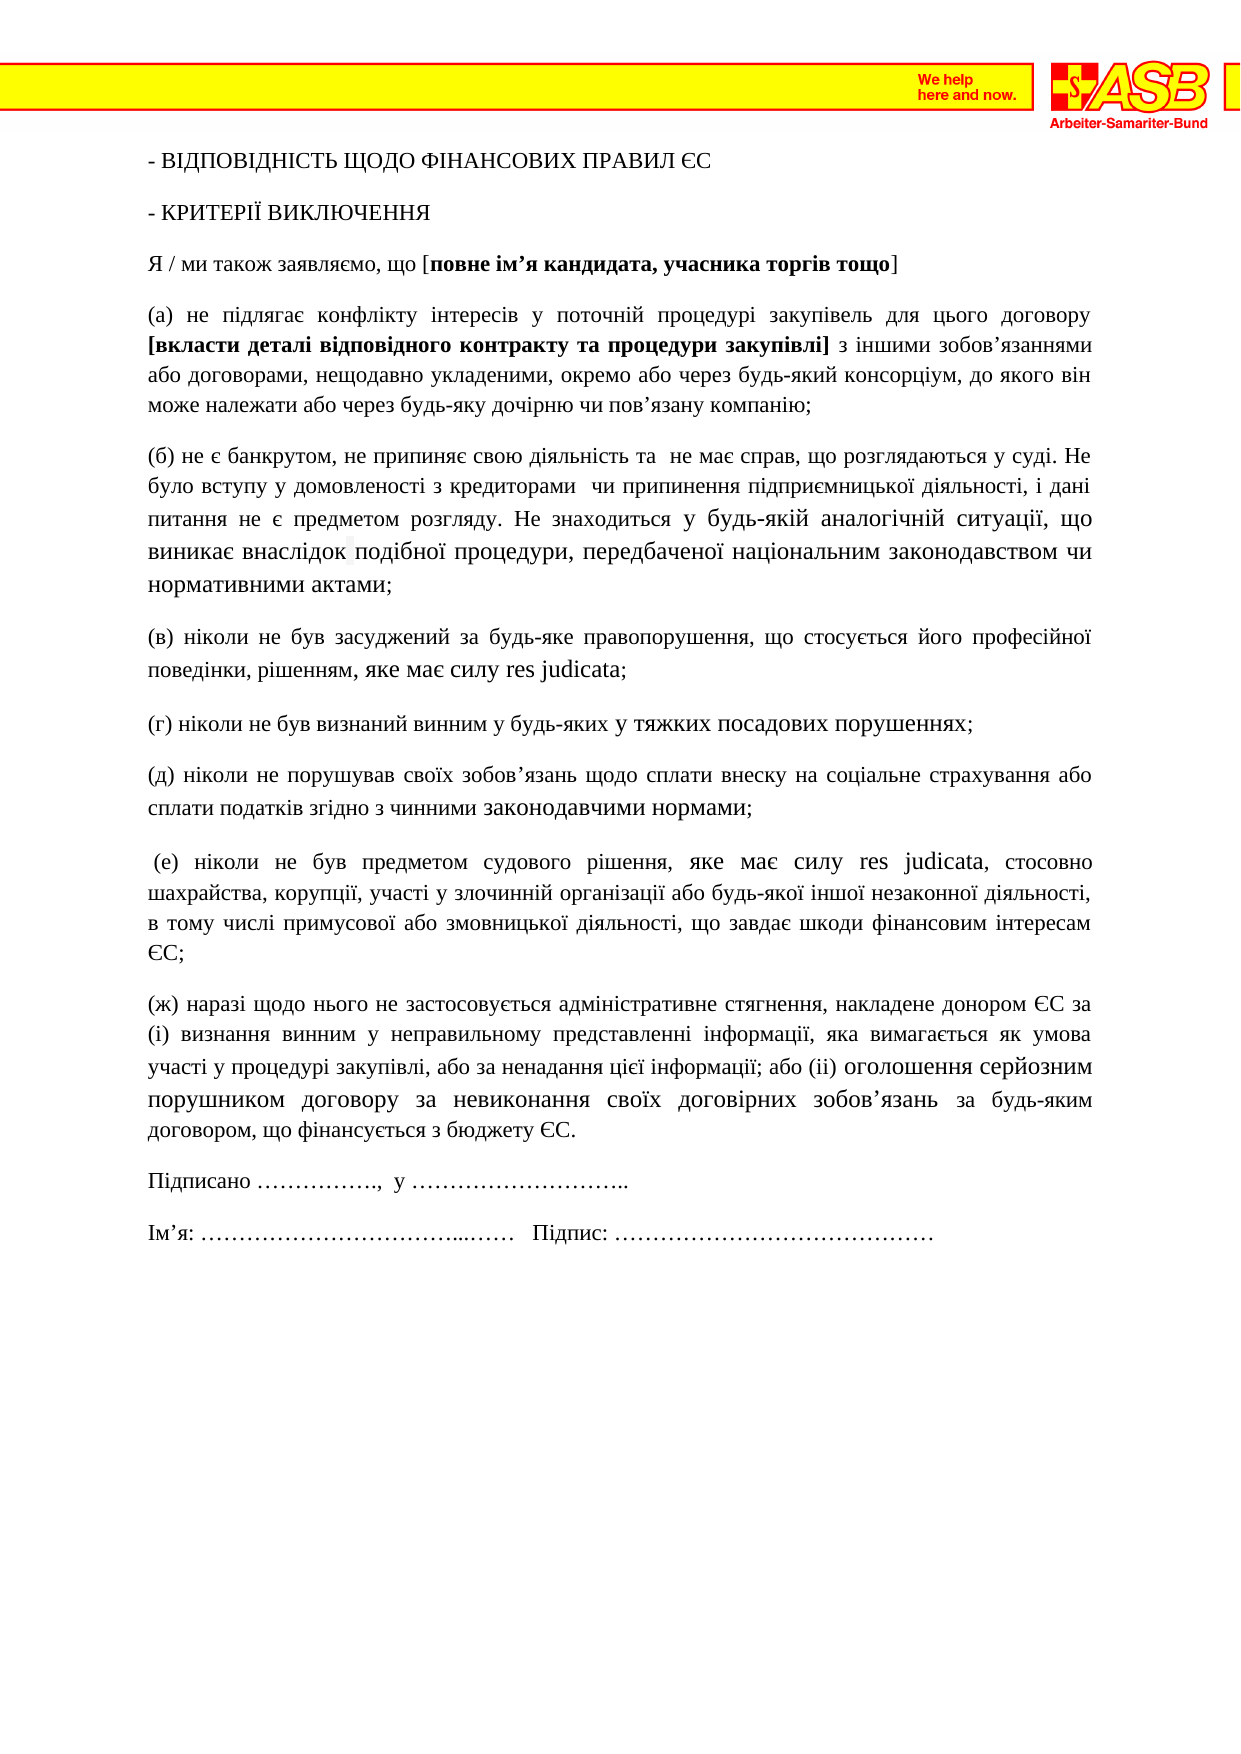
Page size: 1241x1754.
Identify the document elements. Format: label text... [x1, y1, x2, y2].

text Підписано ……………., у ……………………….. [148, 1167, 1093, 1194]
text (е) ніколи не був предметом судового рішення, яке має силу res judicata, стосовно шахрайства, корупції, участі у злочинній організації або будь-якої іншої незаконної діяльності, в тому числі примусової або змовницької діяльності, що завдає шкоди фінансовим інтересам ЄС; [148, 846, 1093, 965]
text (г) ніколи не був визнаний винним у будь-яких у тяжких посадових порушеннях; [148, 708, 1093, 736]
text - КРИТЕРІЇ ВИКЛЮЧЕННЯ [148, 199, 1093, 225]
text Я / ми також заявляємо, що [повне ім’я кандидата, учасника торгів тощо] [148, 250, 1093, 276]
text (a) не підлягає конфлікту інтересів у поточній процедурі закупівель для цього договору [вкласти деталі відповідного контракту та процедури закупівлі] з іншими зобов’язаннями або договорами, нещодавно укладеними, окремо або через будь-який консорціум, до якого він може належати або через будь-яку дочірню чи пов’язану компанію; [148, 301, 1093, 418]
picture [0, 53, 1241, 133]
text (ж) наразі щодо нього не застосовується адміністративне стягнення, накладене донором ЄС за (i) визнання винним у неправильному представленні інформації, яка вимагається як умова участі у процедурі закупівлі, або за ненадання цієї інформації; або (ii) оголошення серйозним порушником договору за невиконання своїх договірних зобов’язань за будь-яким договором, що фінансується з бюджету ЄС. [148, 990, 1093, 1143]
text - ВІДПОВІДНІСТЬ ЩОДО ФІНАНСОВИХ ПРАВИЛ ЄС [148, 148, 1093, 174]
text (б) не є банкрутом, не припиняє свою діяльність та не має справ, що розглядаються у суді. Не було вступу у домовленості з кредиторами чи припинення підприємницької діяльності, і дані питання не є предметом розгляду. Не знаходиться у будь-якій аналогічній ситуації, що виникає внаслідок подібної процедури, передбаченої національним законодавством чи нормативними актами; [148, 442, 1093, 598]
text (в) ніколи не був засуджений за будь-яке правопорушення, що стосується його професійної поведінки, рішенням, яке має силу res judicata; [148, 623, 1093, 682]
text Ім’я: ……………………………...…… Підпис: …………………………………… [148, 1218, 1093, 1245]
text (д) ніколи не порушував своїх зобов’язань щодо сплати внеску на соціальне страхування або сплати податків згідно з чинними законодавчими нормами; [148, 761, 1093, 821]
